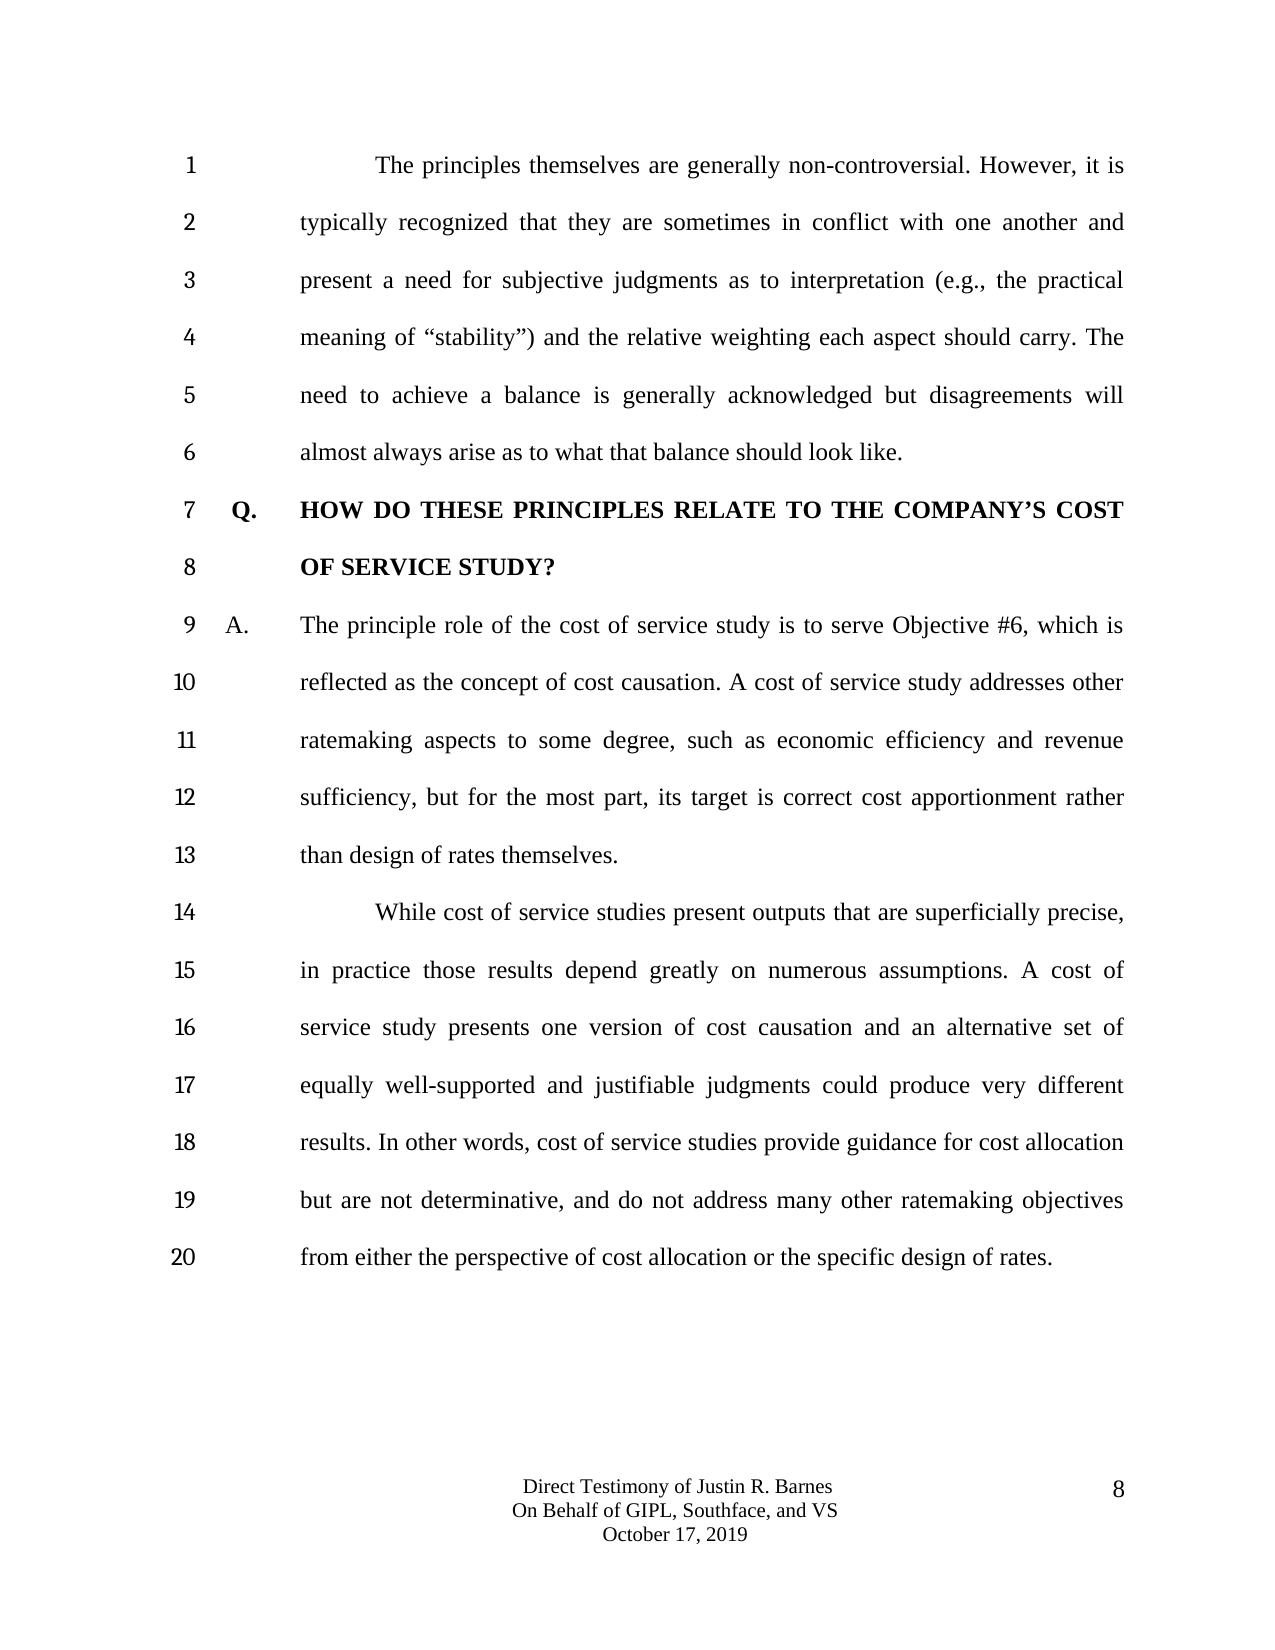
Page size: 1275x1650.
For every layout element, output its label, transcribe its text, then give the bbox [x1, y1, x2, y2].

subtitle Q. How do these principles relate To the Company’s Cost of service study? [225, 495, 1125, 581]
title While cost of service studies present outputs that are superficially precise, in practice those results depend greatly on numerous assumptions. A cost of service study presents one version of cost causation and an alternative set of equally well-supported and justifiable judgments could produce very different results. In other words, cost of service studies provide guidance for cost allocation but are not determinative, and do not address many other ratemaking objectives from either the perspective of cost allocation or the specific design of rates. [225, 897, 1125, 1271]
title The principles themselves are generally non-controversial. However, it is typically recognized that they are sometimes in conflict with one another and present a need for subjective judgments as to interpretation (e.g., the practical meaning of “stability”) and the relative weighting each aspect should carry. The need to achieve a balance is generally acknowledged but disagreements will almost always arise as to what that balance should look like. [225, 150, 1125, 466]
title A. The principle role of the cost of service study is to serve Objective #6, which is reflected as the concept of cost causation. A cost of service study addresses other ratemaking aspects to some degree, such as economic efficiency and revenue sufficiency, but for the most part, its target is correct cost apportionment rather than design of rates themselves. [225, 610, 1125, 869]
